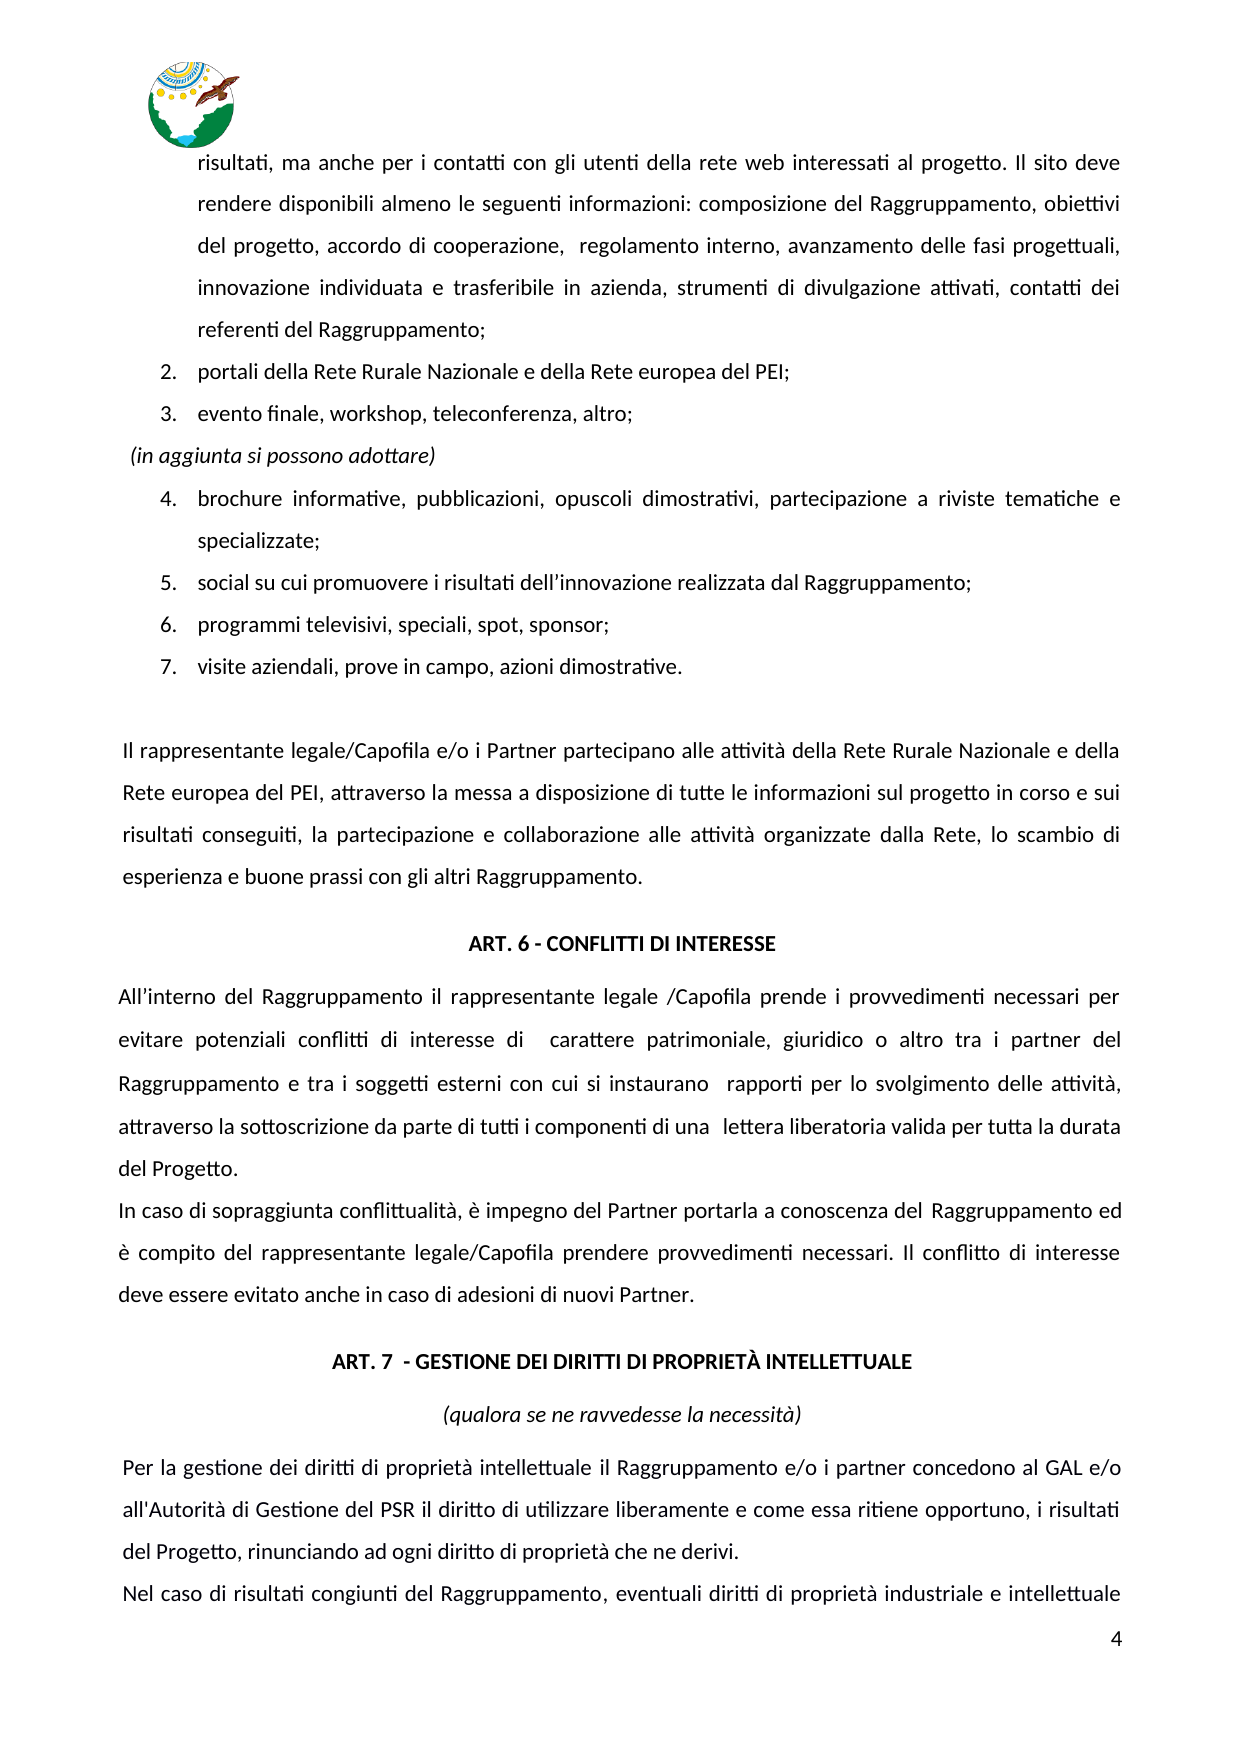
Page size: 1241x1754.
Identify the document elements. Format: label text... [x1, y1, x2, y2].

list evento finale, workshop, teleconferenza, altro; [160, 399, 1122, 427]
text ART. 6 - CONFLITTI DI INTERESSE [122, 929, 1122, 957]
picture [148, 62, 240, 148]
text (qualora se ne ravvedesse la necessità) [122, 1400, 1122, 1428]
text Per la gestione dei diritti di proprietà intellettuale il Raggruppamento e/o i partner concedono al GAL e/o all'Autorità di Gestione del PSR il diritto di utilizzare liberamente e come essa ritiene opportuno, i risultati del Progetto, rinunciando ad ogni diritto di proprietà che ne derivi. [122, 1453, 1122, 1565]
list brochure informative, pubblicazioni, opuscoli dimostrativi, partecipazione a riviste tematiche e specializzate; [160, 484, 1122, 554]
text All’interno del Raggruppamento il rappresentante legale /Capofila prende i provvedimenti necessari per evitare potenziali conflitti di interesse di carattere patrimoniale, giuridico o altro tra i partner del Raggruppamento e tra i soggetti esterni con cui si instaurano rapporti per lo svolgimento delle attività, attraverso la sottoscrizione da parte di tutti i componenti di una lettera liberatoria valida per tutta la durata del Progetto. [118, 982, 1122, 1182]
text ART. 7 - GESTIONE DEI DIRITTI DI PROPRIETÀ INTELLETTUALE [122, 1347, 1122, 1375]
text In caso di sopraggiunta conflittualità, è impegno del Partner portarla a conoscenza del Raggruppamento ed è compito del rappresentante legale/Capofila prendere provvedimenti necessari. Il conflitto di interesse deve essere evitato anche in caso di adesioni di nuovi Partner. [118, 1196, 1122, 1308]
text Il rappresentante legale/Capofila e/o i Partner partecipano alle attività della Rete Rurale Nazionale e della Rete europea del PEI, attraverso la messa a disposizione di tutte le informazioni sul progetto in corso e sui risultati conseguiti, la partecipazione e collaborazione alle attività organizzate dalla Rete, lo scambio di esperienza e buone prassi con gli altri Raggruppamento. [122, 736, 1122, 890]
list social su cui promuovere i risultati dell’innovazione realizzata dal Raggruppamento; [160, 568, 1122, 596]
text (in aggiunta si possono adottare) [118, 441, 1122, 469]
list portali della Rete Rurale Nazionale e della Rete europea del PEI; [160, 357, 1122, 386]
list visite aziendali, prove in campo, azioni dimostrative. [160, 652, 1122, 680]
list programmi televisivi, speciali, spot, sponsor; [160, 610, 1122, 638]
